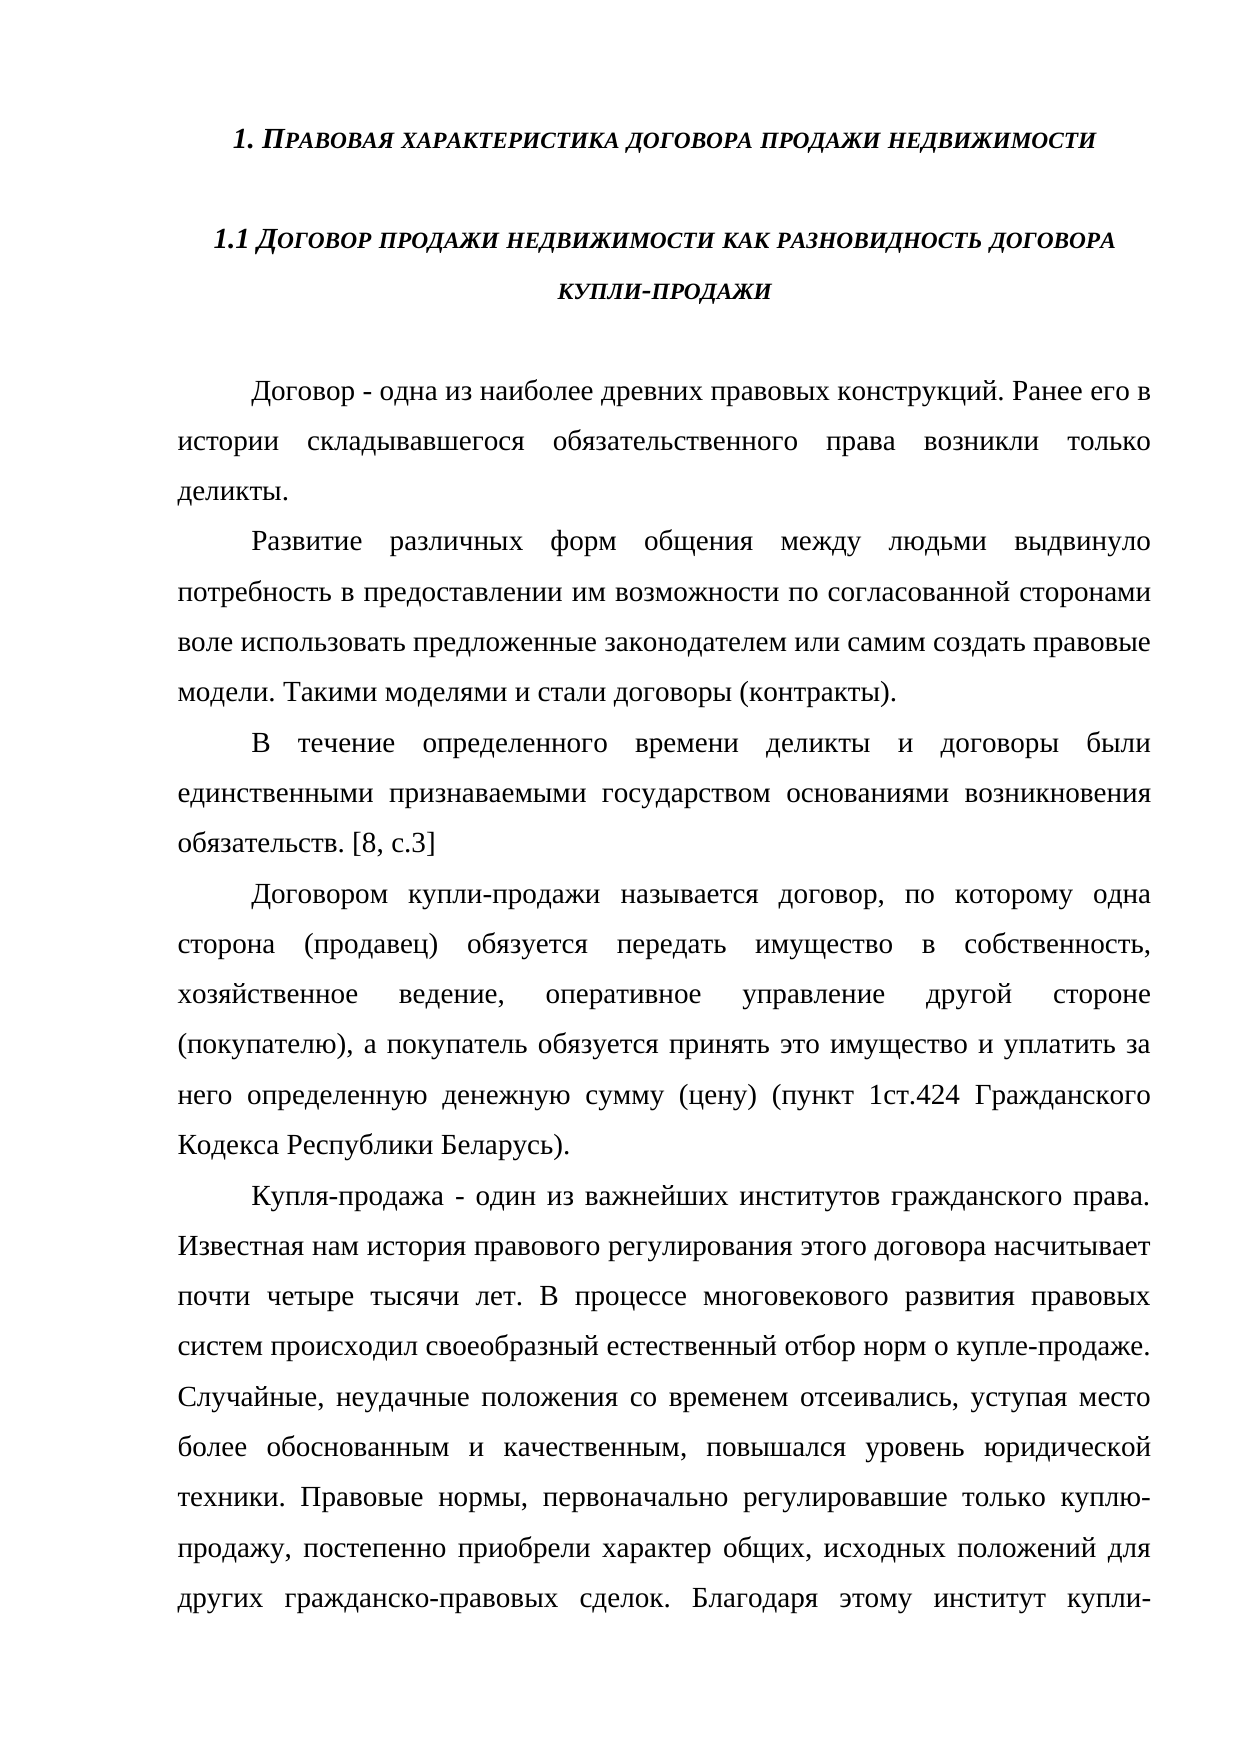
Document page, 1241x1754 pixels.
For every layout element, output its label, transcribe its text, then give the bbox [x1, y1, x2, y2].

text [177, 1178, 1152, 1614]
subtitle 1. Правовая характеристика договора продажи недвижимости [177, 121, 1152, 154]
text Развитие различных форм общения между людьми выдвинуло потребность в предоставлении им возможности по согласованной сторонами воле использовать предложенные законодателем или самим создать правовые модели. Такими моделями и стали договоры (контракты). [177, 523, 1152, 708]
text В течение определенного времени деликты и договоры были единственными признаваемыми государством основаниями возникновения обязательств. [8, c.3] [177, 725, 1152, 859]
text Договор - одна из наиболее древних правовых конструкций. Ранее его в истории складывавшегося обязательственного права возникли только деликты. [177, 373, 1152, 507]
subtitle 1.1 Договор продажи недвижимости как разновидность договора купли-продажи [177, 222, 1152, 306]
text Договором купли-продажи называется договор, по которому одна сторона (продавец) обязуется передать имущество в собственность, хозяйственное ведение, оперативное управление другой стороне (покупателю), а покупатель обязуется принять это имущество и уплатить за него определенную денежную сумму (цену) (пункт 1ст.424 Гражданского Кодекса Республики Беларусь). [177, 876, 1152, 1161]
